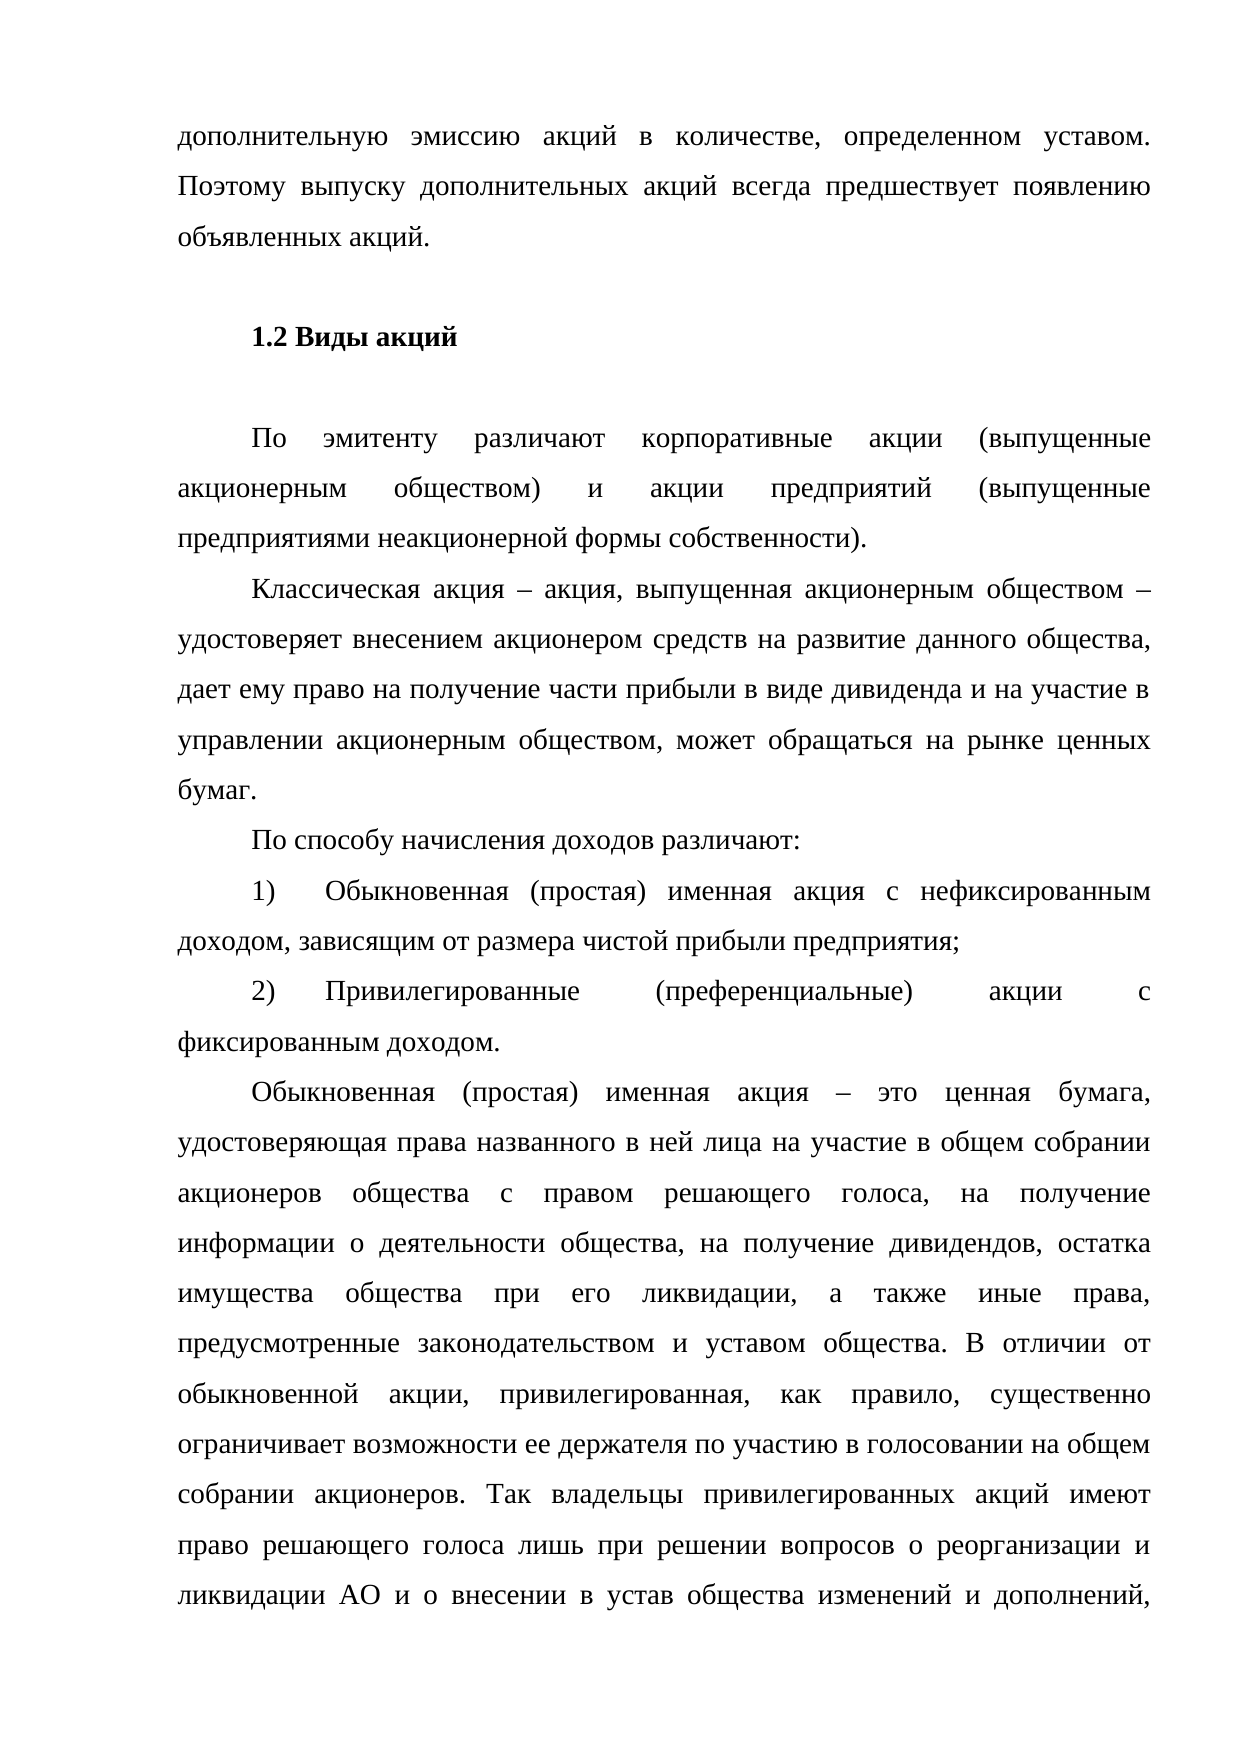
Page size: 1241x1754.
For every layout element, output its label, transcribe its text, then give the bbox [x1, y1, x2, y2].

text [177, 1074, 1152, 1611]
list Обыкновенная (простая) именная акция с нефиксированным доходом, зависящим от размера чистой прибыли предприятия; [177, 873, 1152, 957]
list Привилегированные (преференциальные) акции с фиксированным доходом. [177, 973, 1152, 1057]
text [177, 118, 1152, 252]
text Классическая акция – акция, выпущенная акционерным обществом – удостоверяет внесением акционером средств на развитие данного общества, дает ему право на получение части прибыли в виде дивиденда и на участие в управлении акционерным обществом, может обращаться на рынке ценных бумаг. [177, 571, 1152, 806]
text По эмитенту различают корпоративные акции (выпущенные акционерным обществом) и акции предприятий (выпущенные предприятиями неакционерной формы собственности). [177, 420, 1152, 554]
text 1.2 Виды акций [177, 319, 1152, 353]
text По способу начисления доходов различают: [177, 822, 1152, 856]
